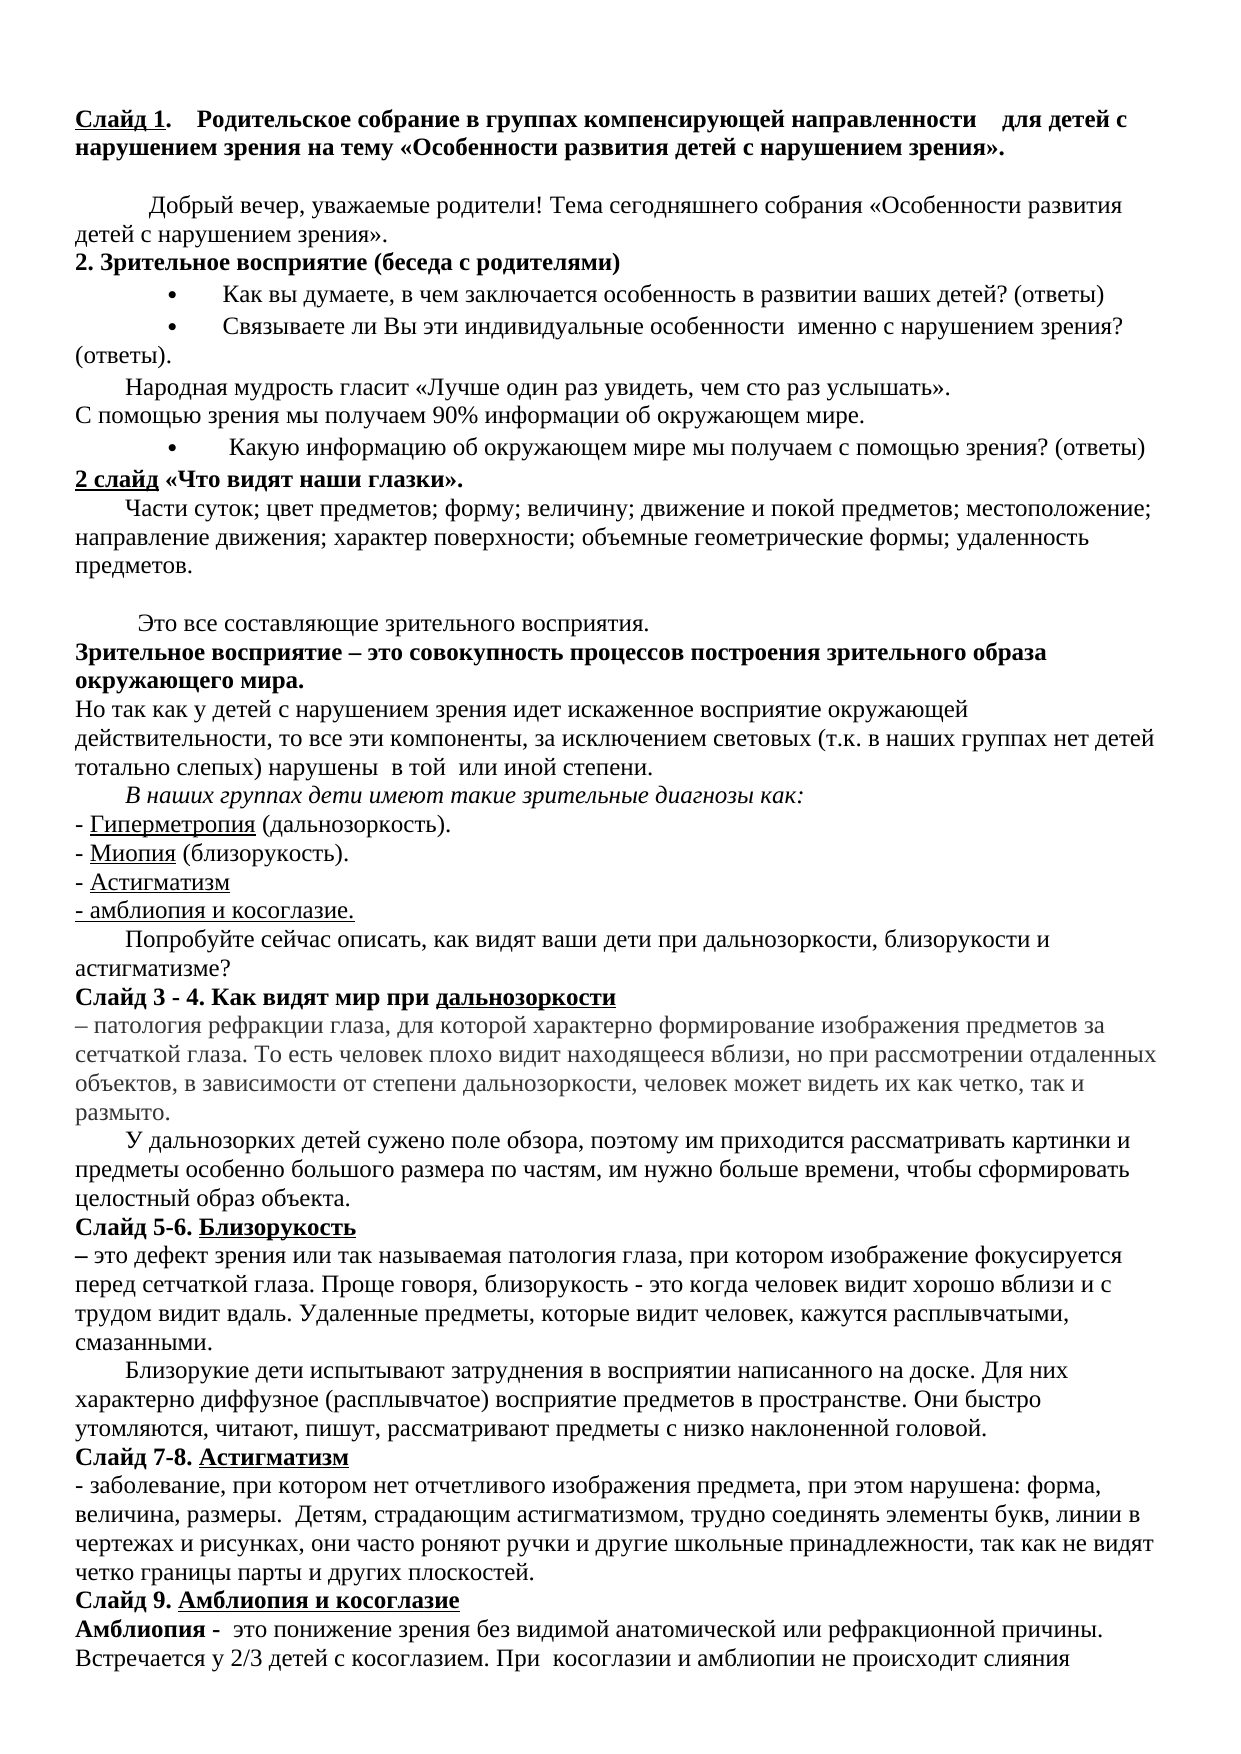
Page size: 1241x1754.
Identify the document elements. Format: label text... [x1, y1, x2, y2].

text Слайд 1. Родительское собрание в группах компенсирующей направленности для детей с нарушением зрения на тему «Особенности развития детей с нарушением зрения». [75, 104, 1165, 161]
text Слайд 5-6. Близорукость [75, 1212, 1165, 1241]
list Как вы думаете, в чем заключается особенность в развитии ваших детей? (ответы) [75, 279, 1165, 308]
list Какую информацию об окружающем мире мы получаем с помощью зрения? (ответы) [75, 432, 1165, 461]
text - Миопия (близорукость). [75, 838, 1165, 867]
text – патология рефракции глаза, для которой характерно формирование изображения предметов за сетчаткой глаза. То есть человек плохо видит находящееся вблизи, но при рассмотрении отдаленных объектов, в зависимости от степени дальнозоркости, человек может видеть их как четко, так и размыто. [75, 1011, 1165, 1126]
text Слайд 7-8. Астигматизм [75, 1442, 1165, 1471]
text – это дефект зрения или так называемая патология глаза, при котором изображение фокусируется перед сетчаткой глаза. Проще говоря, близорукость - это когда человек видит хорошо вблизи и с трудом видит вдаль. Удаленные предметы, которые видит человек, кажутся расплывчатыми, смазанными. [75, 1241, 1165, 1356]
text Близорукие дети испытывают затруднения в восприятии написанного на доске. Для них характерно диффузное (расплывчатое) восприятие предметов в пространстве. Они быстро утомляются, читают, пишут, рассматривают предметы с низко наклоненной головой. [75, 1356, 1165, 1442]
text Это все составляющие зрительного восприятия. [75, 608, 1165, 637]
text - Гиперметропия (дальнозоркость). [75, 809, 1165, 838]
text Добрый вечер, уважаемые родители! Тема сегодняшнего собрания «Особенности развития детей с нарушением зрения». [75, 190, 1165, 247]
text 2 слайд «Что видят наши глазки». [75, 464, 1165, 493]
list Связываете ли Вы эти индивидуальные особенности именно с нарушением зрения? (ответы). [75, 311, 1165, 369]
text С помощью зрения мы получаем 90% информации об окружающем мире. [75, 401, 1165, 429]
text Слайд 9. Амблиопия и косоглазие [75, 1586, 1165, 1614]
text Слайд 3 - 4. Как видят мир при дальнозоркости [75, 982, 1165, 1011]
text Но так как у детей с нарушением зрения идет искаженное восприятие окружающей действительности, то все эти компоненты, за исключением световых (т.к. в наших группах нет детей тотально слепых) нарушены в той или иной степени. [75, 694, 1165, 781]
text Части суток; цвет предметов; форму; величину; движение и покой предметов; местоположение; направление движения; характер поверхности; объемные геометрические формы; удаленность предметов. [75, 493, 1165, 579]
text Попробуйте сейчас описать, как видят ваши дети при дальнозоркости, близорукости и астигматизме? [75, 924, 1165, 982]
text - заболевание, при котором нет отчетливого изображения предмета, при этом нарушена: форма, величина, размеры. Детям, страдающим астигматизмом, трудно соединять элементы букв, линии в чертежах и рисунках, они часто роняют ручки и другие школьные принадлежности, так как не видят четко границы парты и других плоскостей. [75, 1471, 1165, 1586]
text Народная мудрость гласит «Лучше один раз увидеть, чем сто раз услышать». [75, 372, 1165, 401]
text Зрительное восприятие – это совокупность процессов построения зрительного образа окружающего мира. [75, 637, 1165, 694]
text В наших группах дети имеют такие зрительные диагнозы как: [75, 781, 1165, 809]
text - Астигматизм [75, 867, 1165, 896]
text - амблиопия и косоглазие. [75, 896, 1165, 924]
text У дальнозорких детей сужено поле обзора, поэтому им приходится рассматривать картинки и предметы особенно большого размера по частям, им нужно больше времени, чтобы сформировать целостный образ объекта. [75, 1126, 1165, 1212]
text 2. Зрительное восприятие (беседа с родителями) [75, 247, 1165, 276]
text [75, 1614, 1165, 1672]
